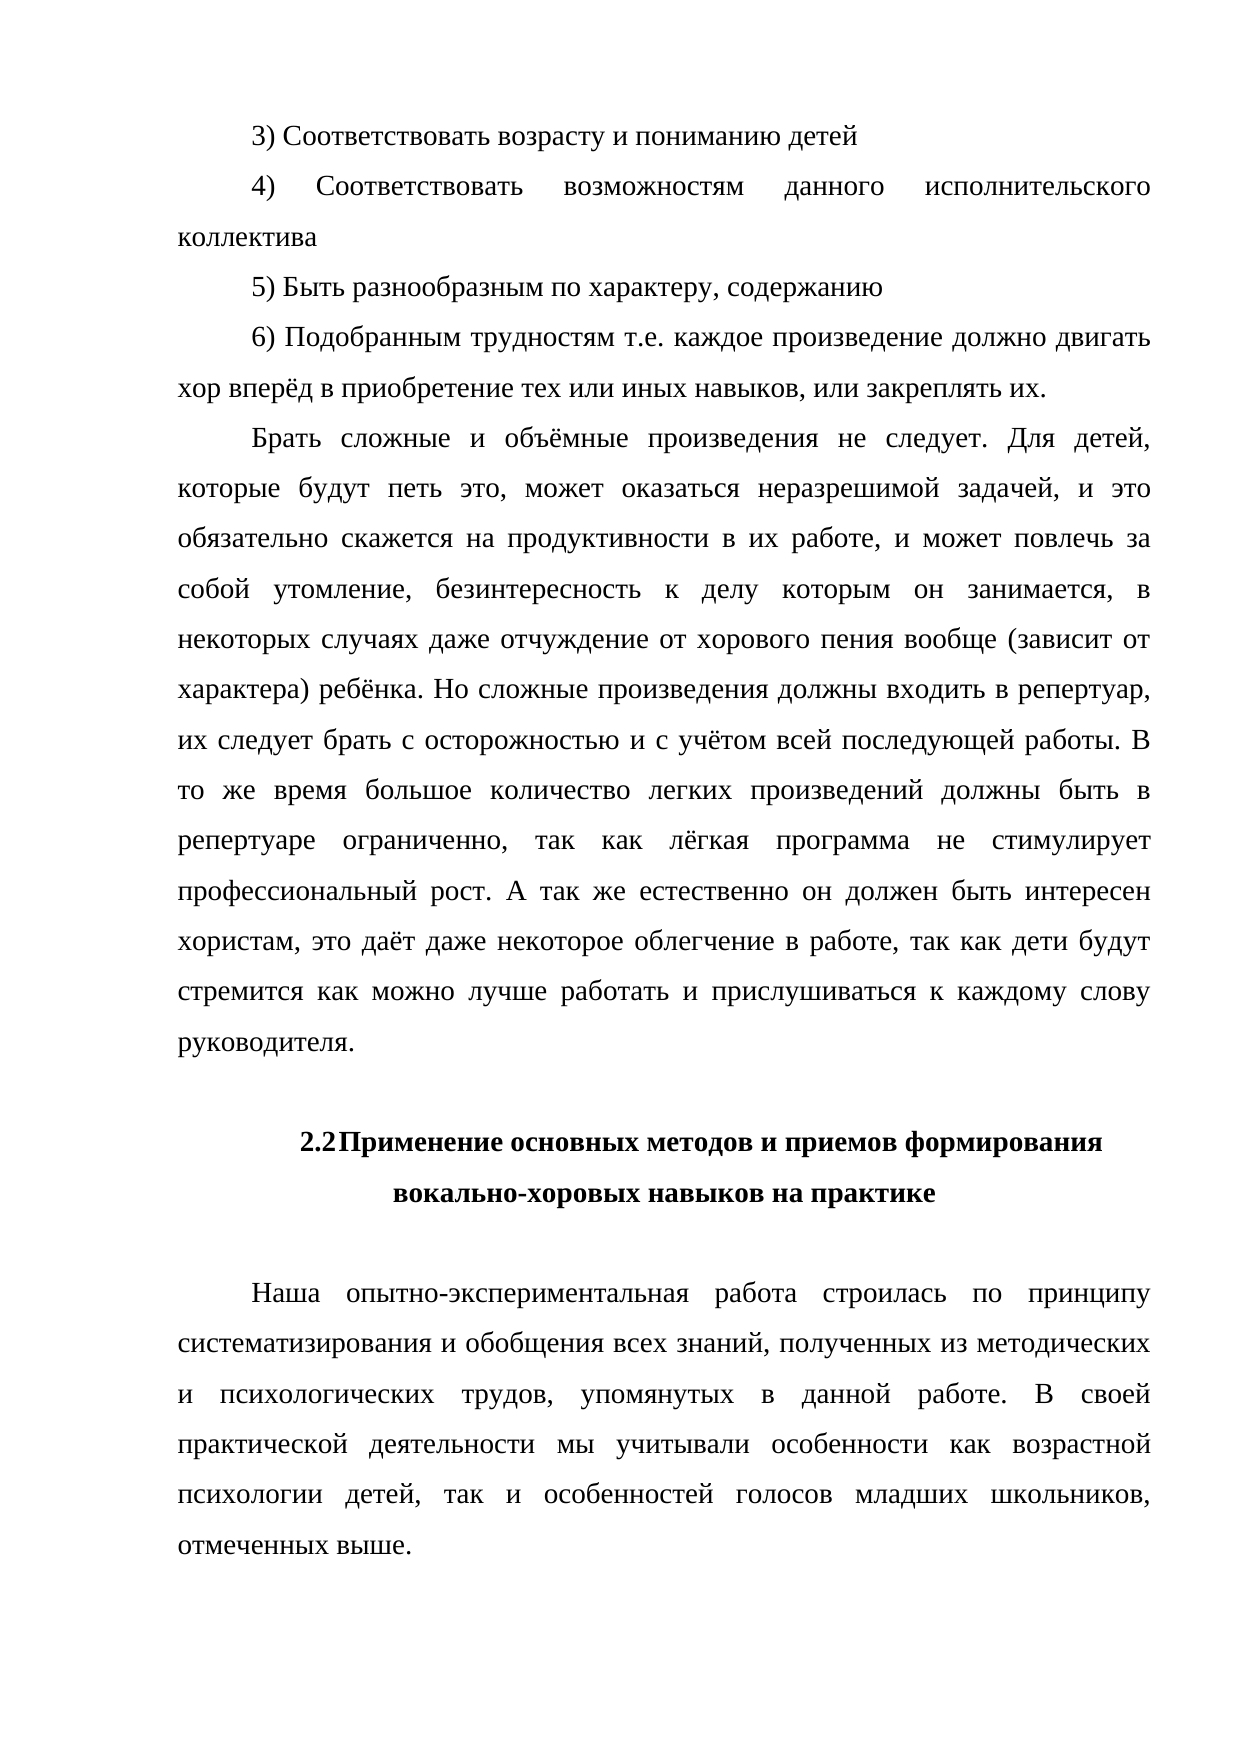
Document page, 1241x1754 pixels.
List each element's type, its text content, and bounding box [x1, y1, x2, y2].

text Наша опытно-экспериментальная работа строилась по принципу систематизирования и обобщения всех знаний, полученных из методических и психологических трудов, упомянутых в данной работе. В своей практической деятельности мы учитывали особенности как возрастной психологии детей, так и особенностей голосов младших школьников, отмеченных выше. [177, 1275, 1152, 1560]
text 6) Подобранным трудностям т.е. каждое произведение должно двигать хор вперёд в приобретение тех или иных навыков, или закреплять их. [177, 319, 1152, 403]
text Брать сложные и объёмные произведения не следует. Для детей, которые будут петь это, может оказаться неразрешимой задачей, и это обязательно скажется на продуктивности в их работе, и может повлечь за собой утомление, безинтересность к делу которым он занимается, в некоторых случаях даже отчуждение от хорового пения вообще (зависит от характера) ребёнка. Но сложные произведения должны входить в репертуар, их следует брать с осторожностью и с учётом всей последующей работы. В то же время большое количество легких произведений должны быть в репертуаре ограниченно, так как лёгкая программа не стимулирует профессиональный рост. А так же естественно он должен быть интересен хористам, это даёт даже некоторое облегчение в работе, так как дети будут стремится как можно лучше работать и прислушиваться к каждому слову руководителя. [177, 420, 1152, 1057]
text 5) Быть разнообразным по характеру, содержанию [177, 269, 1152, 303]
text 3) Соответствовать возрасту и пониманию детей [177, 118, 1152, 152]
list Применение основных методов и приемов формирования вокально-хоровых навыков на практике [177, 1124, 1152, 1208]
text 4) Соответствовать возможностям данного исполнительского коллектива [177, 168, 1152, 252]
